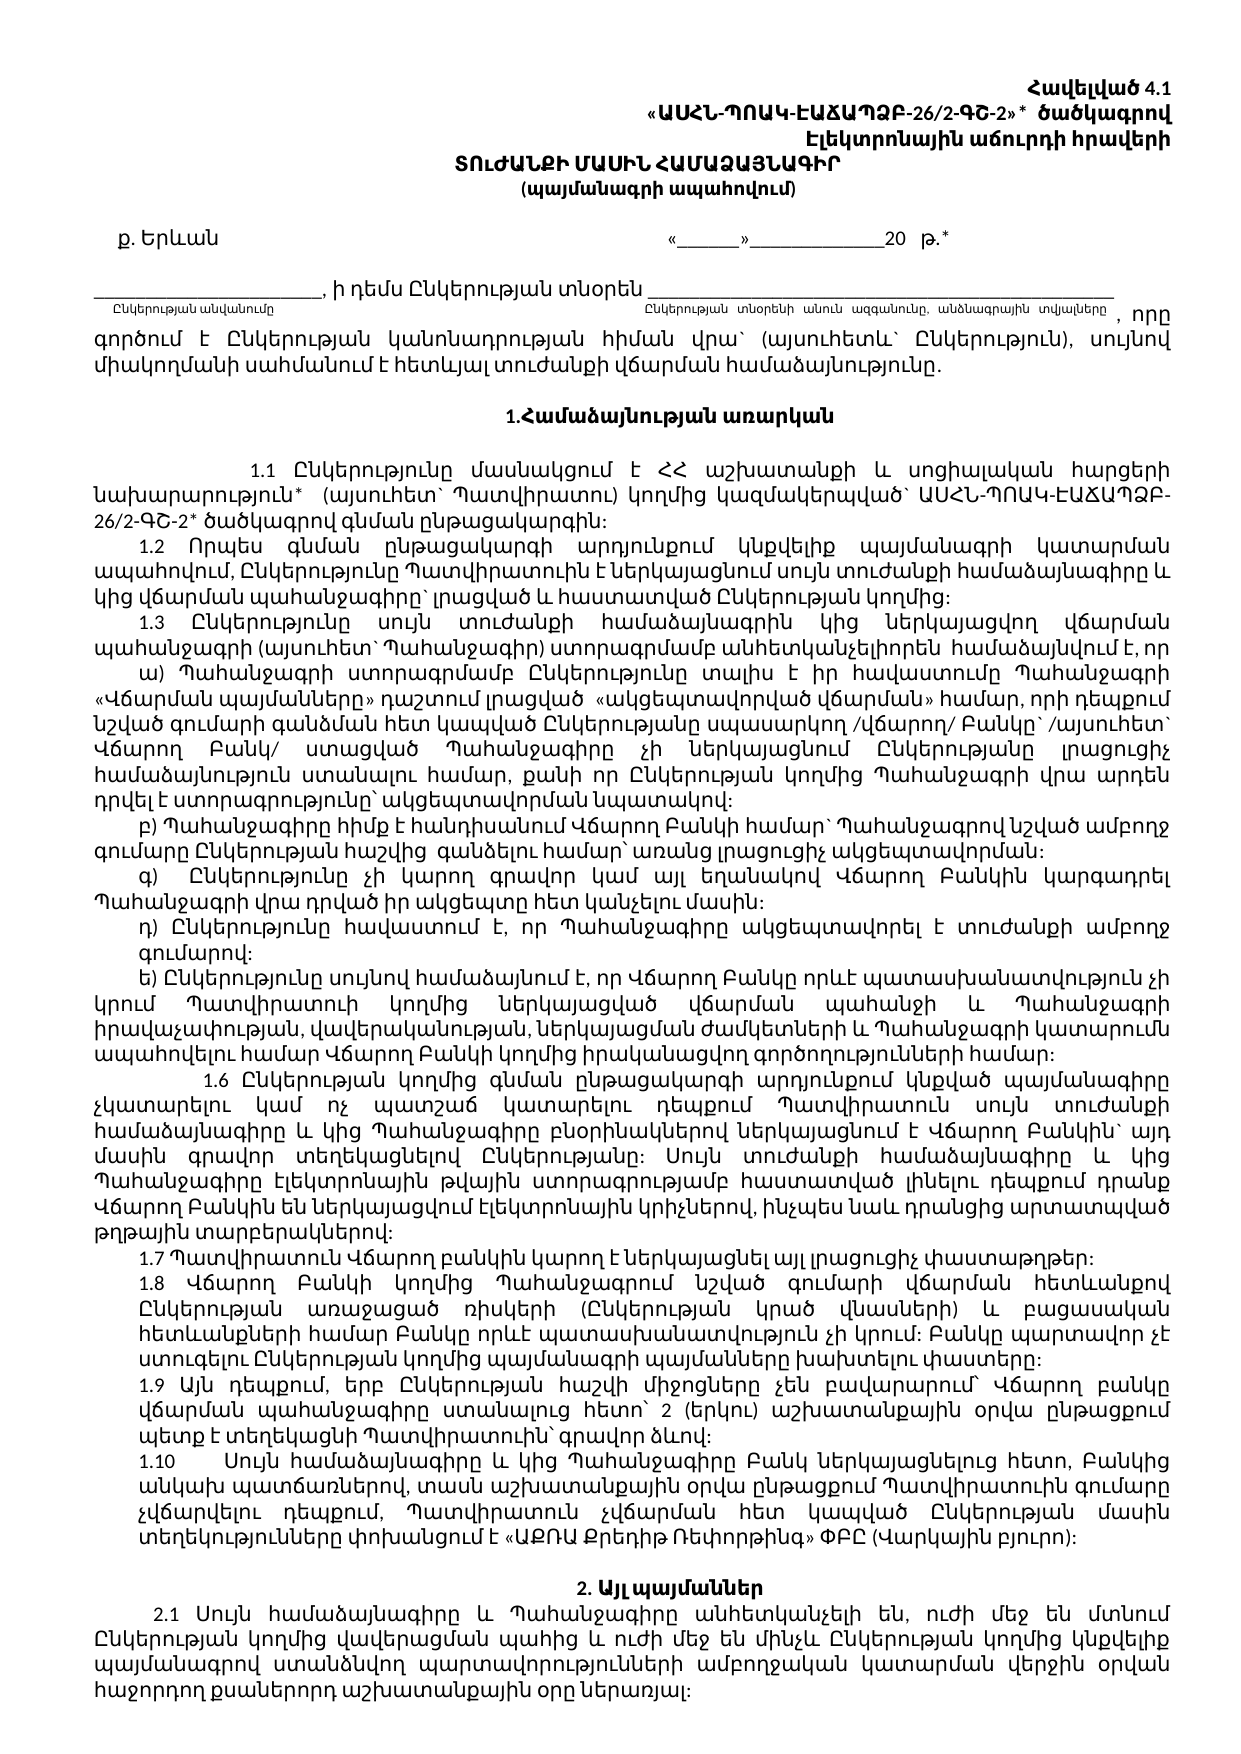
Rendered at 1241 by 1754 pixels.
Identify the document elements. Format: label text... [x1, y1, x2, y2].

text 1.7 Պատվիրատուն Վճարող բանկին կարող է ներկայացնել այլ լրացուցիչ փաստաթղթեր: [138, 1245, 1171, 1270]
text Էլեկտրոնային աճուրդի հրավերի [94, 126, 1171, 151]
text ք. Երևան «______»_____________20 թ.* [94, 225, 1171, 250]
text «ԱՍՀՆ-ՊՈԱԿ-ԷԱՃԱՊՁԲ-26/2-ԳՇ-2»* ծածկագրով [94, 100, 1171, 126]
text ______________________, ի դեմս Ընկերության տնօրեն _____________________________________________ [94, 276, 1171, 301]
text 1.9 Այն դեպքում, երբ Ընկերության հաշվի միջոցները չեն բավարարում՝ Վճարող բանկը վճարման պահանջագիրը ստանալուց հետո՝ 2 (երկու) աշխատանքային օրվա ընթացքում պետք է տեղեկացնի Պատվիրատուին՝ գրավոր ձևով: [138, 1372, 1171, 1448]
text բ) Պահանջագիրը հիմք է հանդիսանում Վճարող Բանկի համար` Պահանջագրով նշված ամբողջ գումարը Ընկերության հաշվից գանձելու համար՝ առանց լրացուցիչ ակցեպտավորման: [94, 813, 1171, 864]
text 2.1 Սույն համաձայնագիրը և Պահանջագիրը անհետկանչելի են, ուժի մեջ են մտնում Ընկերության կողմից վավերացման պահից և ուժի մեջ են մինչև Ընկերության կողմից կնքվելիք պայմանագրով ստանձնվող պարտավորությունների ամբողջական կատարման վերջին օրվան հաջորդող քսաներորդ աշխատանքային օրը ներառյալ: [94, 1601, 1171, 1702]
text գ) Ընկերությունը չի կարող գրավոր կամ այլ եղանակով Վճարող Բանկին կարգադրել Պահանջագրի վրա դրված իր ակցեպտը հետ կանչելու մասին: [94, 864, 1171, 914]
text 1.6 Ընկերության կողմից գնման ընթացակարգի արդյունքում կնքված պայմանագիրը չկատարելու կամ ոչ պատշաճ կատարելու դեպքում Պատվիրատուն սույն տուժանքի համաձայնագիրը և կից Պահանջագիրը բնօրինակներով ներկայացնում է Վճարող Բանկին` այդ մասին գրավոր տեղեկացնելով Ընկերությանը: Սույն տուժանքի համաձայնագիրը և կից Պահանջագիրը էլեկտրոնային թվային ստորագրությամբ հաստատված լինելու դեպքում դրանք Վճարող Բանկին են ներկայացվում էլեկտրոնային կրիչներով, ինչպես նաև դրանցից արտատպված թղթային տարբերակներով: [94, 1067, 1171, 1245]
text 1.8 Վճարող Բանկի կողմից Պահանջագրում նշված գումարի վճարման հետևանքով Ընկերության առաջացած ռիսկերի (Ընկերության կրած վնասների) և բացասական հետևանքների համար Բանկը որևէ պատասխանատվություն չի կրում: Բանկը պարտավոր չէ ստուգելու Ընկերության կողմից պայմանագրի պայմանները խախտելու փաստերը: [138, 1270, 1171, 1372]
text (պայմանագրի ապահովում) [94, 177, 1171, 199]
text 1.Համաձայնության առարկան [169, 403, 1171, 428]
text 1.2 Որպես գնման ընթացակարգի արդյունքում կնքվելիք պայմանագրի կատարման ապահովում, Ընկերությունը Պատվիրատուին է ներկայացնում սույն տուժանքի համաձայնագիրը և կից վճարման պահանջագիրը` լրացված և հաստատված Ընկերության կողմից: [94, 533, 1171, 609]
text Հավելված 4.1 [94, 75, 1171, 100]
text դ) Ընկերությունը հավաստում է, որ Պահանջագիրը ակցեպտավորել է տուժանքի ամբողջ գումարով: [138, 914, 1171, 965]
text ա) Պահանջագրի ստորագրմամբ Ընկերությունը տալիս է իր հավաստումը Պահանջագրի «Վճարման պայմանները» դաշտում լրացված «ակցեպտավորված վճարման» համար, որի դեպքում նշված գումարի գանձման հետ կապված Ընկերությանը սպասարկող /վճարող/ Բանկը` /այսուհետ` Վճարող Բանկ/ ստացված Պահանջագիրը չի ներկայացնում Ընկերությանը լրացուցիչ համաձայնություն ստանալու համար, քանի որ Ընկերության կողմից Պահանջագրի վրա արդեն դրվել է ստորագրությունը՝ ակցեպտավորման նպատակով: [94, 660, 1171, 813]
text 1.10 Սույն համաձայնագիրը և կից Պահանջագիրը Բանկ ներկայացնելուց հետո, Բանկից անկախ պատճառներով, տասն աշխատանքային օրվա ընթացքում Պատվիրատուին գումարը չվճարվելու դեպքում, Պատվիրատուն չվճարման հետ կապված Ընկերության մասին տեղեկությունները փոխանցում է «ԱՔՌԱ Քրեդիթ Ռեփորթինգ» ՓԲԸ (Վարկային բյուրո): [138, 1448, 1171, 1550]
text ՏՈւԺԱՆՔԻ ՄԱՍԻՆ ՀԱՄԱՁԱՅՆԱԳԻՐ [94, 151, 1171, 177]
text ե) Ընկերությունը սույնով համաձայնում է, որ Վճարող Բանկը որևէ պատասխանատվություն չի կրում Պատվիրատուի կողմից ներկայացված վճարման պահանջի և Պահանջագրի իրավաչափության, վավերականության, ներկայացման ժամկետների և Պահանջագրի կատարումն ապահովելու համար Վճարող Բանկի կողմից իրականացվող գործողությունների համար: [94, 965, 1171, 1067]
text 1.3 Ընկերությունը սույն տուժանքի համաձայնագրին կից ներկայացվող վճարման պահանջագրի (այսուհետ` Պահանջագիր) ստորագրմամբ անհետկանչելիորեն համաձայնվում է, որ [94, 609, 1171, 660]
text 2. Այլ պայմաններ [169, 1575, 1171, 1601]
text Ընկերության անվանումը Ընկերության տնօրենի անուն ազգանունը, անձնագրային տվյալները , որը գործում է Ընկերության կանոնադրության հիման վրա` (այսուհետև` Ընկերություն), սույնով միակողմանի սահմանում է հետևյալ տուժանքի վճարման համաձայնությունը. [94, 301, 1171, 377]
text 1.1 Ընկերությունը մասնակցում է ՀՀ աշխատանքի և սոցիալական հարցերի նախարարություն* (այսուհետ` Պատվիրատու) կողմից կազմակերպված` ԱՍՀՆ-ՊՈԱԿ-ԷԱՃԱՊՁԲ-26/2-ԳՇ-2* ծածկագրով գնման ընթացակարգին: [94, 457, 1171, 533]
